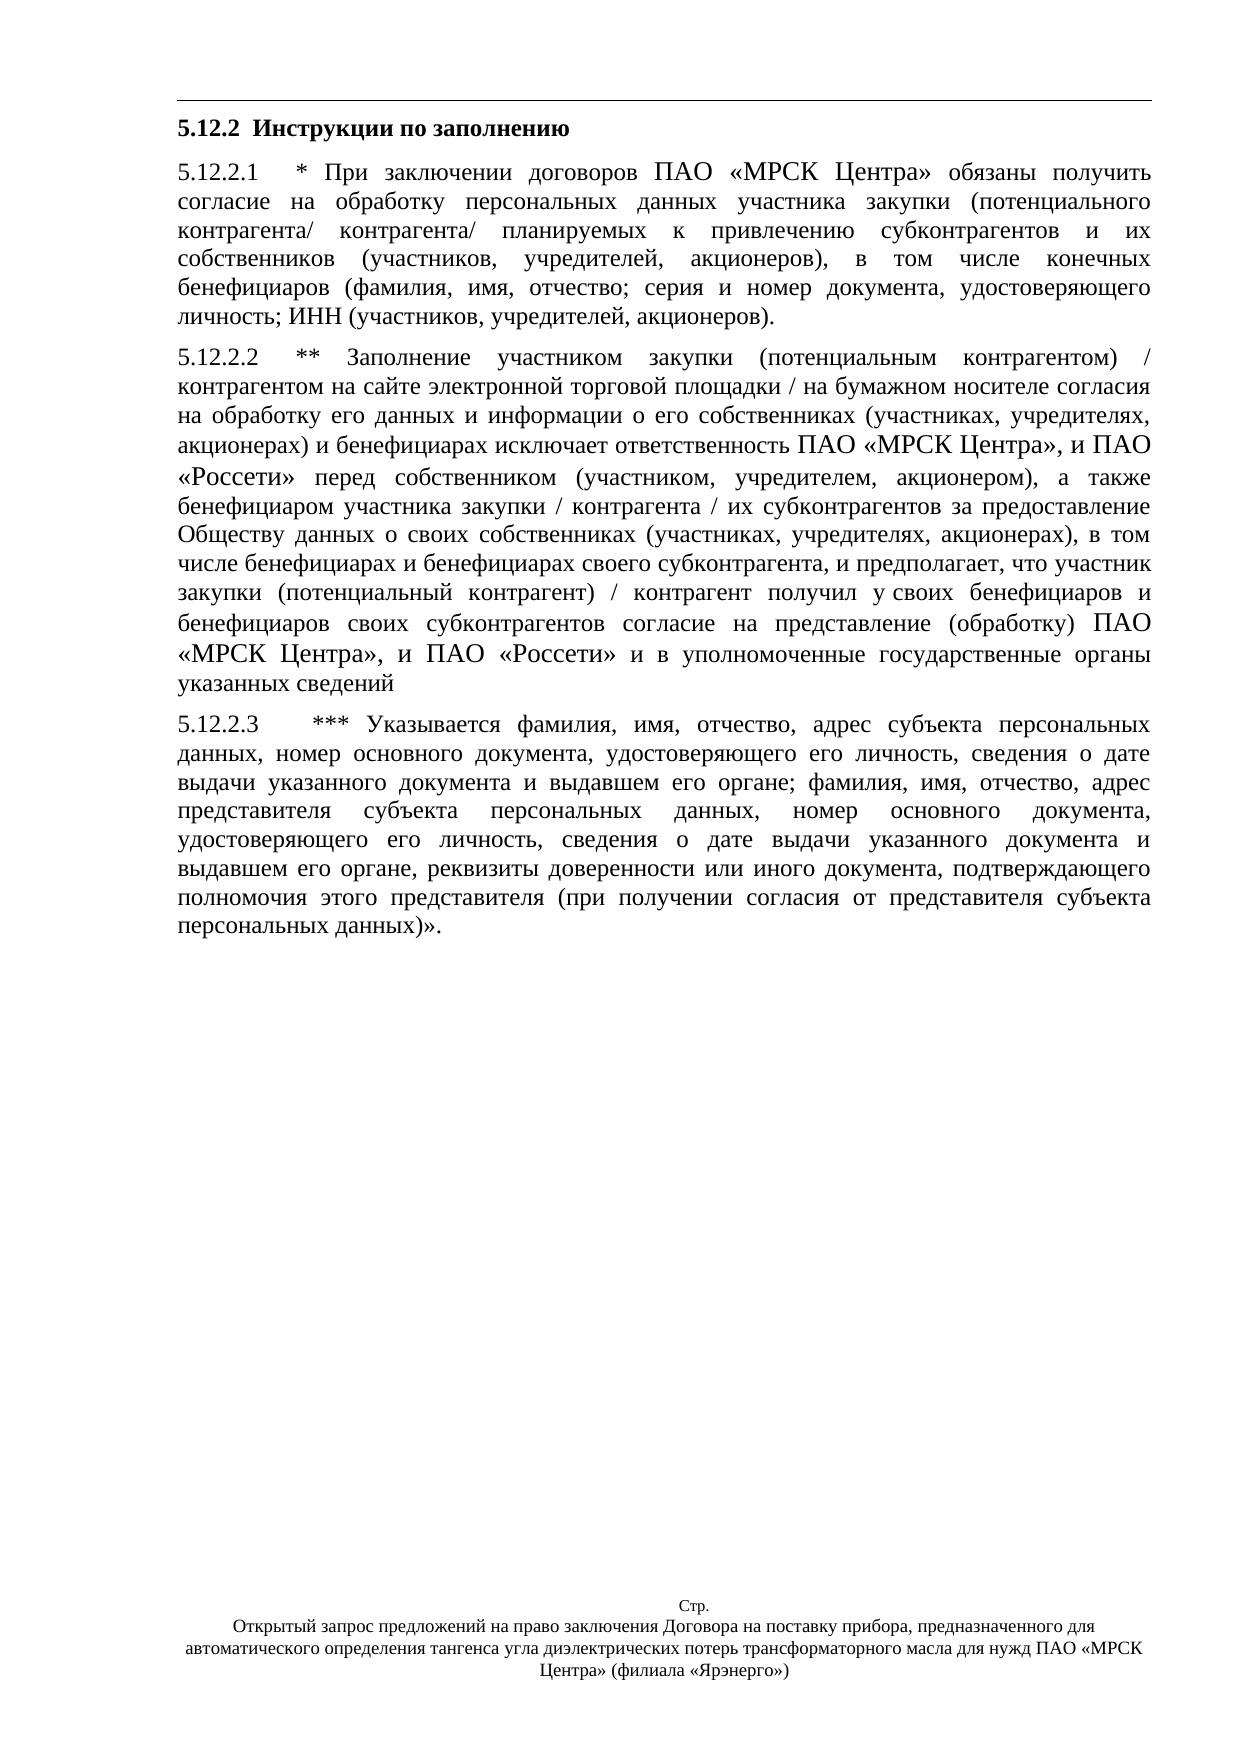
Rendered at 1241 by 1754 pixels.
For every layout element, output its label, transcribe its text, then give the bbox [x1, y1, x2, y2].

list *** Указывается фамилия, имя, отчество, адрес субъекта персональных данных, номер основного документа, удостоверяющего его личность, сведения о дате выдачи указанного документа и выдавшем его органе; фамилия, имя, отчество, адрес представителя субъекта персональных данных, номер основного документа, удостоверяющего его личность, сведения о дате выдачи указанного документа и выдавшем его органе, реквизиты доверенности или иного документа, подтверждающего полномочия этого представителя (при получении согласия от представителя субъекта персональных данных)». [177, 709, 1152, 939]
subtitle Инструкции по заполнению [177, 113, 1152, 142]
list * При заключении договоров ПАО «МРСК Центра» обязаны получить согласие на обработку персональных данных участника закупки (потенциального контрагента/ контрагента/ планируемых к привлечению субконтрагентов и их собственников (участников, учредителей, акционеров), в том числе конечных бенефициаров (фамилия, имя, отчество; серия и номер документа, удостоверяющего личность; ИНН (участников, учредителей, акционеров). [177, 155, 1152, 330]
list ** Заполнение участником закупки (потенциальным контрагентом) / контрагентом на сайте электронной торговой площадки / на бумажном носителе согласия на обработку его данных и информации о его собственниках (участниках, учредителях, акционерах) и бенефициарах исключает ответственность ПАО «МРСК Центра», и ПАО «Россети» перед собственником (участником, учредителем, акционером), а также бенефициаром участника закупки / контрагента / их субконтрагентов за предоставление Обществу данных о своих собственниках (участниках, учредителях, акционерах), в том числе бенефициарах и бенефициарах своего субконтрагента, и предполагает, что участник закупки (потенциальный контрагент) / контрагент получил у своих бенефициаров и бенефициаров своих субконтрагентов согласие на представление (обработку) ПАО «МРСК Центра», и ПАО «Россети» и в уполномоченные государственные органы указанных сведений [177, 342, 1152, 697]
